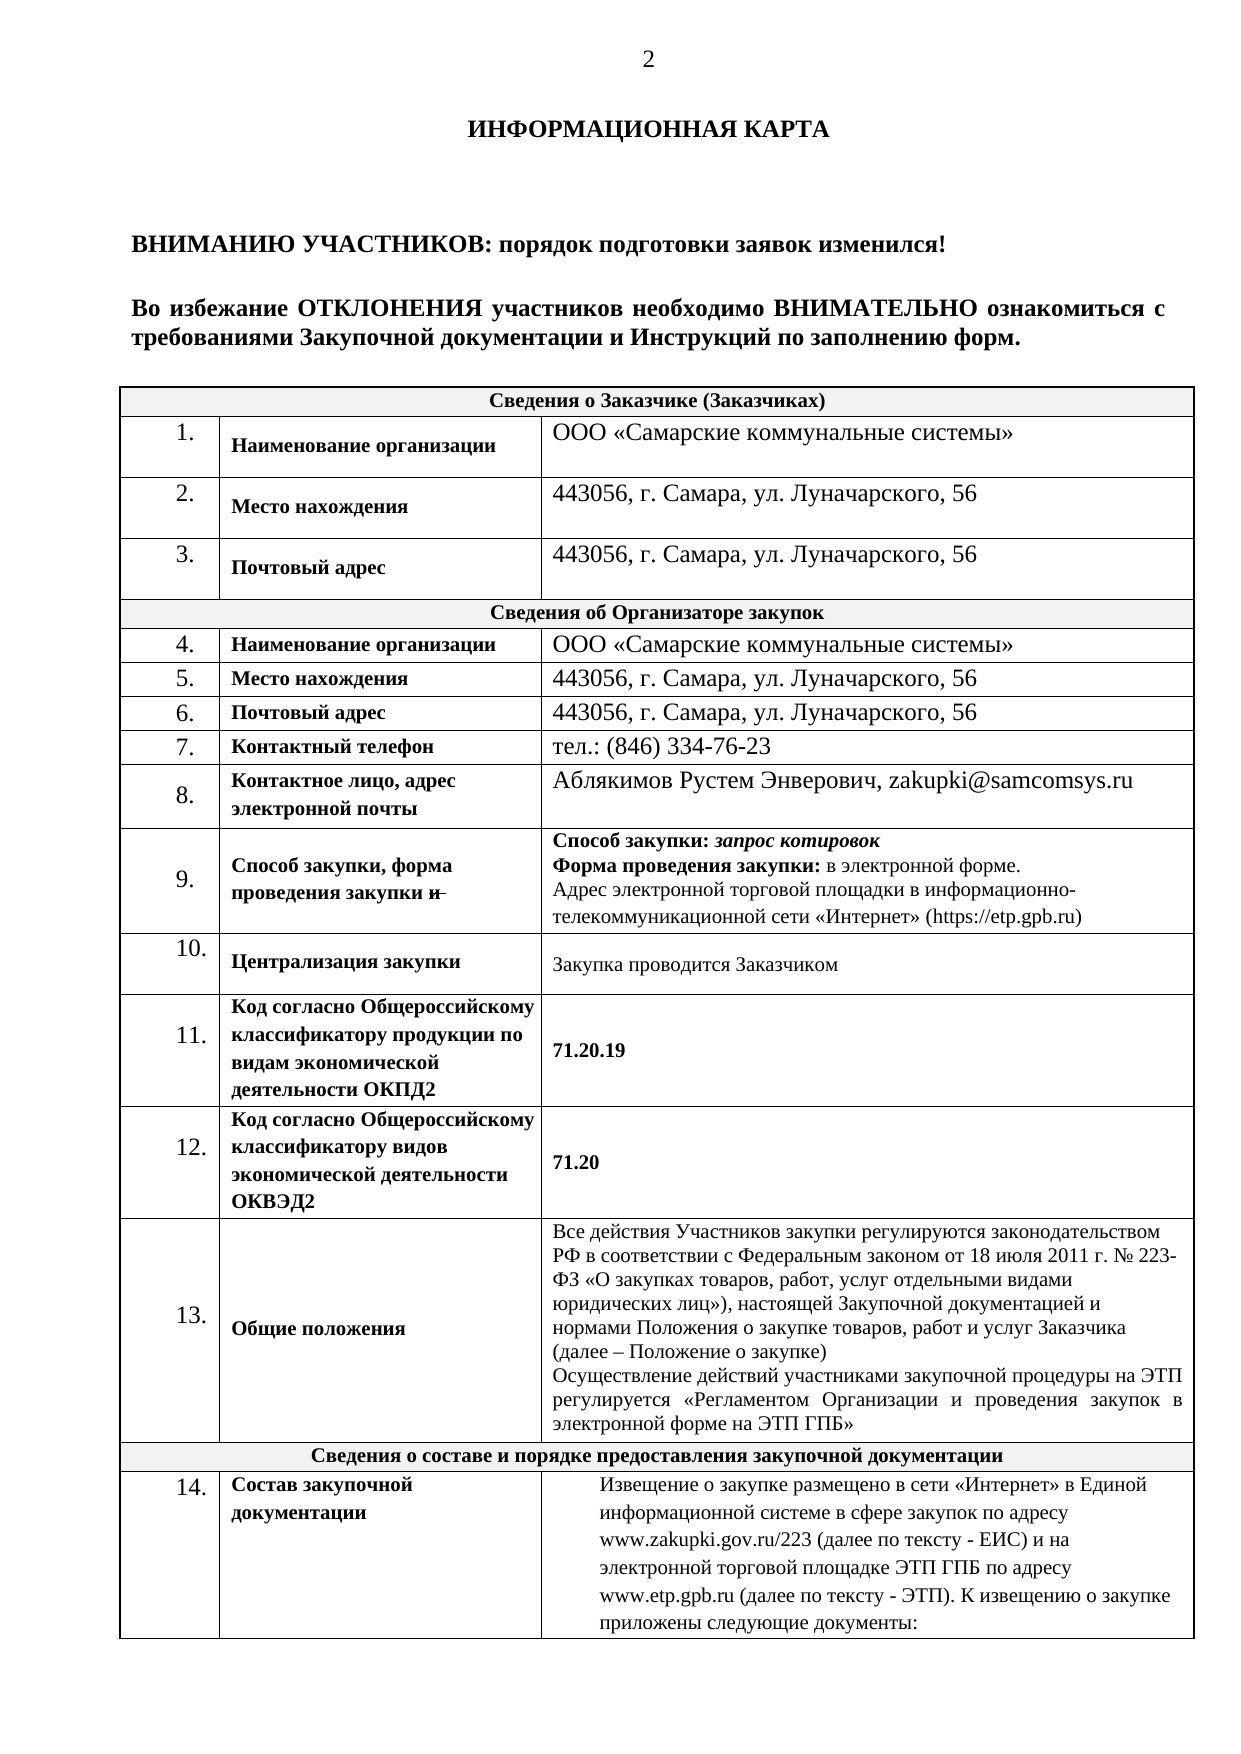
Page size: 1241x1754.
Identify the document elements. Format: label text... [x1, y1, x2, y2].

table_cell 443056, г. Самара, ул. Луначарского, 56 [542, 697, 1193, 730]
text ИНФОРМАЦИОННАЯ КАРТА [131, 114, 1166, 143]
table_cell 443056, г. Самара, ул. Луначарского, 56 [542, 478, 1193, 538]
table_cell [121, 1107, 219, 1218]
table_cell Почтовый адрес [220, 539, 541, 599]
table_cell Все действия Участников закупки регулируются законодательством РФ в соответствии с Федеральным законом от 18 июля 2011 г. № 223-ФЗ «О закупках товаров, работ, услуг отдельными видами юридических лиц»), настоящей Закупочной документацией и нормами Положения о закупке товаров, работ и услуг Заказчика (далее – Положение о закупке) Осуществление действий участниками закупочной процедуры на ЭТП регулируется «Регламентом Организации и проведения закупок в электронной форме на ЭТП ГПБ» [542, 1219, 1193, 1442]
table_header Сведения о Заказчике (Заказчиках) [121, 388, 1193, 416]
table_cell Общие положения [220, 1219, 541, 1442]
table_cell [121, 1472, 219, 1638]
text Во избежание ОТКЛОНЕНИЯ участников необходимо ВНИМАТЕЛЬНО ознакомиться с требованиями Закупочной документации и Инструкций по заполнению форм. [131, 293, 1166, 351]
table_cell Способ закупки, форма проведения закупки и [220, 829, 541, 932]
table_cell [121, 629, 219, 662]
table_cell Сведения о составе и порядке предоставления закупочной документации [121, 1443, 1193, 1471]
table_cell [121, 934, 219, 993]
table_cell ООО «Самарские коммунальные системы» [542, 417, 1193, 477]
table_cell Наименование организации [220, 417, 541, 477]
table_cell Контактный телефон [220, 731, 541, 764]
text ВНИМАНИЮ УЧАСТНИКОВ: порядок подготовки заявок изменился! [131, 229, 1166, 258]
table_cell Централизация закупки [220, 934, 541, 993]
table_cell Сведения об Организаторе закупок [121, 600, 1193, 628]
table_cell 443056, г. Самара, ул. Луначарского, 56 [542, 539, 1193, 599]
table_cell [121, 829, 219, 932]
table_cell Код согласно Общероссийскому классификатору видов экономической деятельности ОКВЭД2 [220, 1107, 541, 1218]
table_cell [121, 539, 219, 599]
table_cell Аблякимов Рустем Энверович, zakupki@samcomsys.ru [542, 765, 1193, 827]
table_cell тел.: (846) 334-76-23 [542, 731, 1193, 764]
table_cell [542, 1472, 1193, 1638]
table_cell Контактное лицо, адрес электронной почты [220, 765, 541, 827]
table_cell Код согласно Общероссийскому классификатору продукции по видам экономической деятельности ОКПД2 [220, 995, 541, 1106]
table_cell Почтовый адрес [220, 697, 541, 730]
table_cell Закупка проводится Заказчиком [542, 934, 1193, 993]
table_cell [121, 731, 219, 764]
table_cell Место нахождения [220, 478, 541, 538]
table_cell [121, 663, 219, 696]
table_cell [121, 417, 219, 477]
table_cell ООО «Самарские коммунальные системы» [542, 629, 1193, 662]
table_cell Место нахождения [220, 663, 541, 696]
table_cell Наименование организации [220, 629, 541, 662]
table_cell 71.20.19 [542, 995, 1193, 1106]
table_cell [121, 995, 219, 1106]
table_cell [121, 1219, 219, 1442]
table_cell [121, 765, 219, 827]
table_cell [121, 478, 219, 538]
table_cell 443056, г. Самара, ул. Луначарского, 56 [542, 663, 1193, 696]
table_cell 71.20 [542, 1107, 1193, 1218]
table_cell Способ закупки: запрос котировок Форма проведения закупки: в электронной форме. Адрес электронной торговой площадки в информационно-телекоммуникационной сети «Интернет» (https://etp.gpb.ru) [542, 829, 1193, 932]
table_cell [121, 697, 219, 730]
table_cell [220, 1472, 541, 1638]
